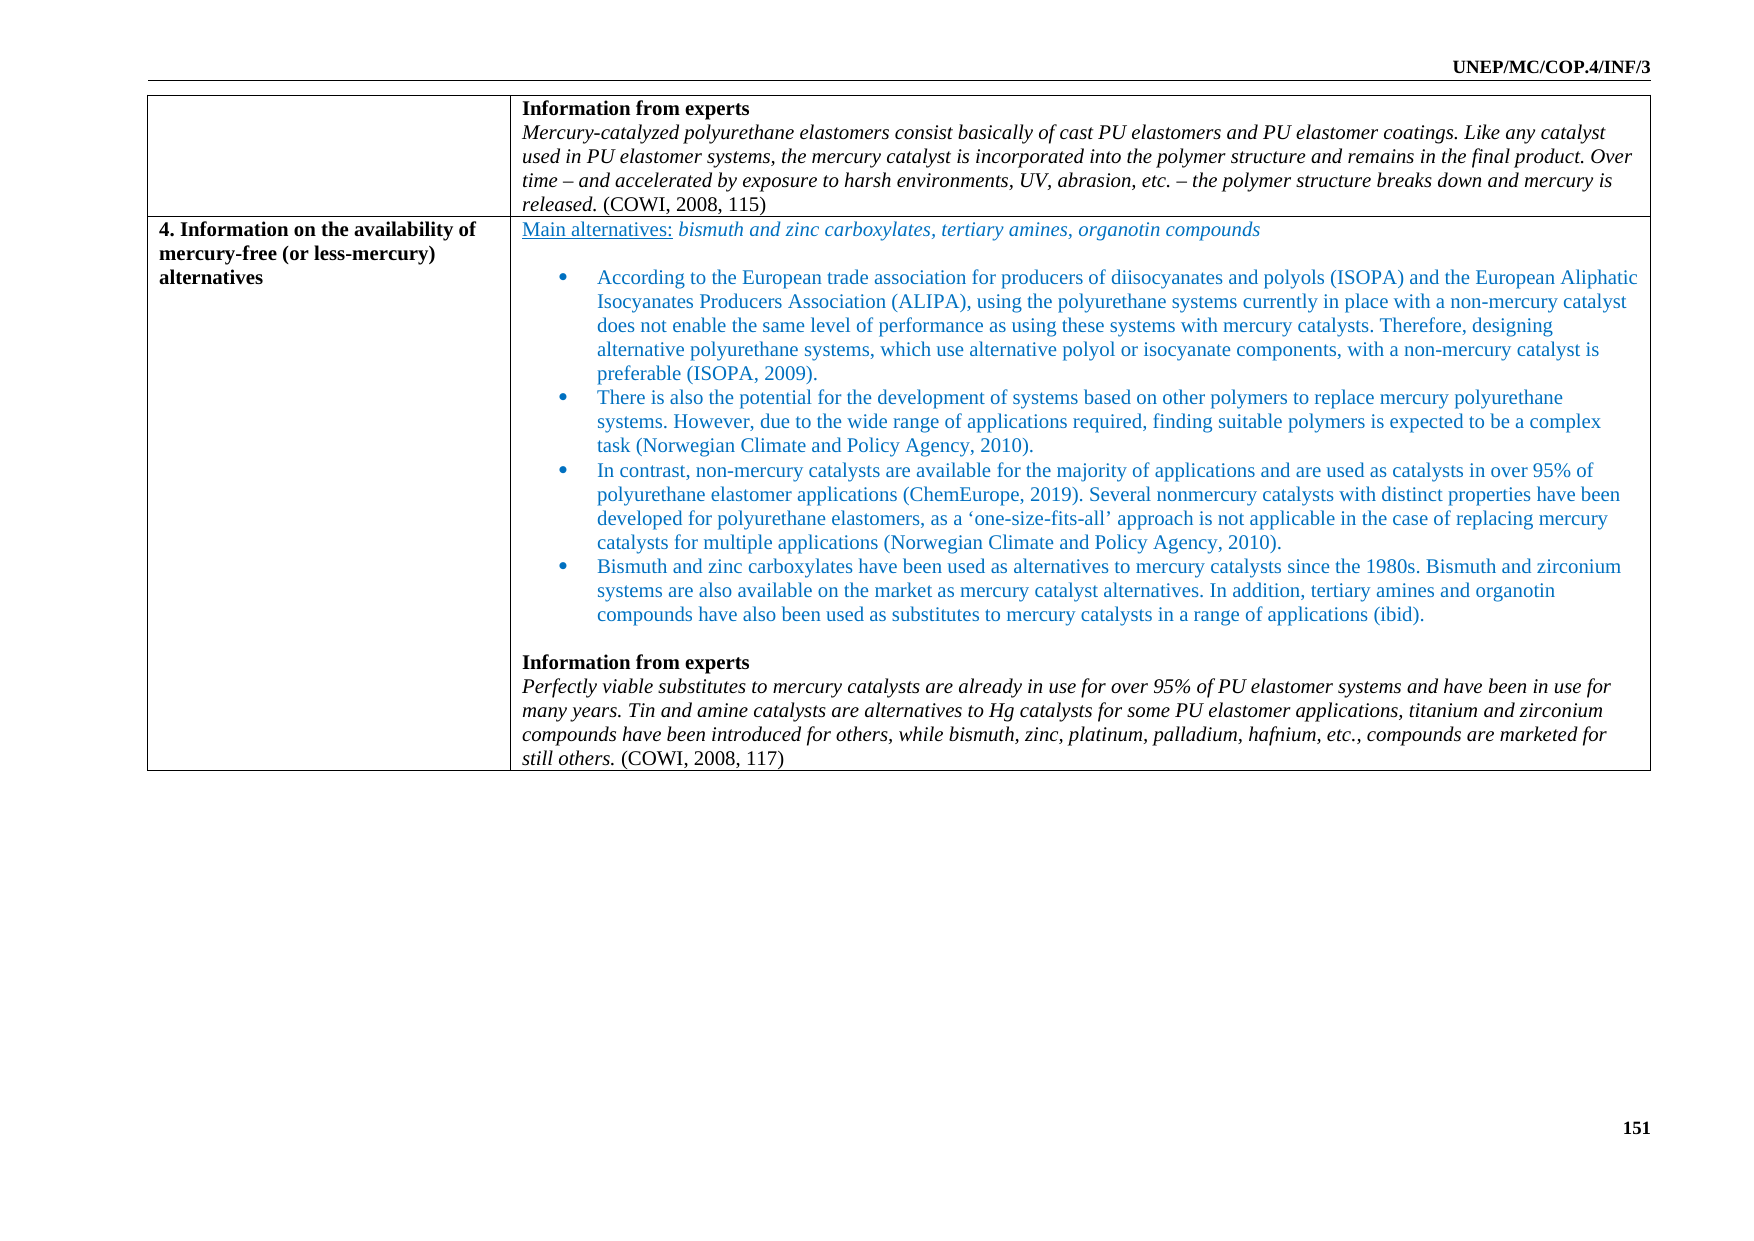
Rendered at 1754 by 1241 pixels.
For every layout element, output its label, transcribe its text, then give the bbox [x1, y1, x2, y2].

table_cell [148, 96, 510, 216]
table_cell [511, 96, 1650, 216]
table_cell Main alternatives: bismuth and zinc carboxylates, tertiary amines, organotin compounds According to the European trade association for producers of diisocyanates and polyols (ISOPA) and the European Aliphatic Isocyanates Producers Association (ALIPA), using the polyurethane systems currently in place with a non-mercury catalyst does not enable the same level of performance as using these systems with mercury catalysts. Therefore, designing alternative polyurethane systems, which use alternative polyol or isocyanate components, with a non-mercury catalyst is preferable (ISOPA, 2009). There is also the potential for the development of systems based on other polymers to replace mercury polyurethane systems. However, due to the wide range of applications required, finding suitable polymers is expected to be a complex task (Norwegian Climate and Policy Agency, 2010). In contrast, non-mercury catalysts are available for the majority of applications and are used as catalysts in over 95% of polyurethane elastomer applications (ChemEurope, 2019). Several nonmercury catalysts with distinct properties have been developed for polyurethane elastomers, as a ‘one-size-fits-all’ approach is not applicable in the case of replacing mercury catalysts for multiple applications (Norwegian Climate and Policy Agency, 2010). Bismuth and zinc carboxylates have been used as alternatives to mercury catalysts since the 1980s. Bismuth and zirconium systems are also available on the market as mercury catalyst alternatives. In addition, tertiary amines and organotin compounds have also been used as substitutes to mercury catalysts in a range of applications (ibid). Information from experts Perfectly viable substitutes to mercury catalysts are already in use for over 95% of PU elastomer systems and have been in use for many years. Tin and amine catalysts are alternatives to Hg catalysts for some PU elastomer applications, titanium and zirconium compounds have been introduced for others, while bismuth, zinc, platinum, palladium, hafnium, etc., compounds are marketed for still others. (COWI, 2008, 117) [511, 217, 1650, 770]
table_cell 4. Information on the availability of mercury-free (or less-mercury) alternatives [148, 217, 510, 770]
